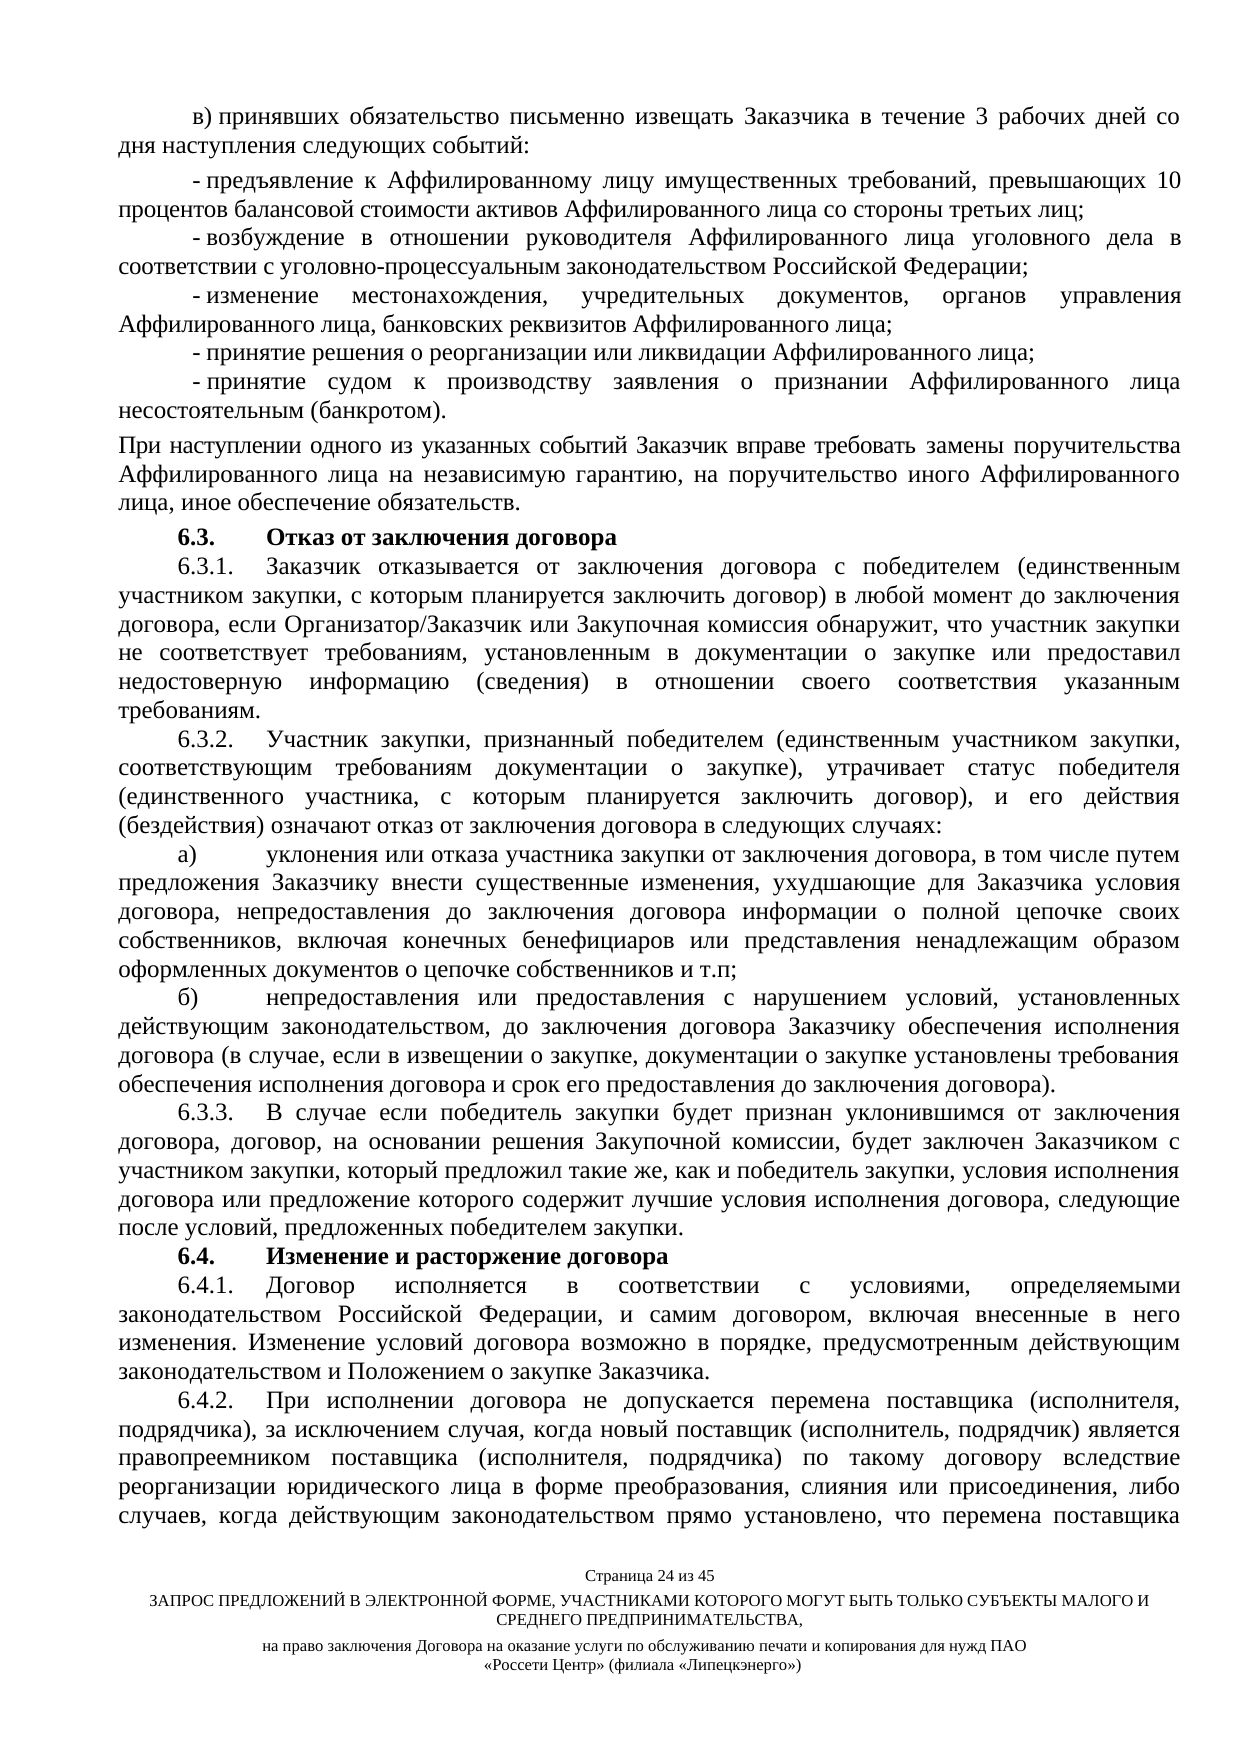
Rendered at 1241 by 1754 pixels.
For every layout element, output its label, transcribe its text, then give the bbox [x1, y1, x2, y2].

subtitle Заказчик отказывается от заключения договора с победителем (единственным участником закупки, с которым планируется заключить договор) в любой момент до заключения договора, если Организатор/Заказчик или Закупочная комиссия обнаружит, что участник закупки не соответствует требованиям, установленным в документации о закупке или предоставил недостоверную информацию (сведения) в отношении своего соответствия указанным требованиям. [118, 551, 1181, 724]
subtitle Участник закупки, признанный победителем (единственным участником закупки, соответствующим требованиям документации о закупке), утрачивает статус победителя (единственного участника, с которым планируется заключить договор), и его действия (бездействия) означают отказ от заключения договора в следующих случаях: [118, 724, 1181, 839]
list уклонения или отказа участника закупки от заключения договора, в том числе путем предложения Заказчику внести существенные изменения, ухудшающие для Заказчика условия договора, непредоставления до заключения договора информации о полной цепочке своих собственников, включая конечных бенефициаров или представления ненадлежащим образом оформленных документов о цепочке собственников и т.п; [118, 839, 1181, 982]
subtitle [118, 1385, 1181, 1529]
subtitle Договор исполняется в соответствии с условиями, определяемыми законодательством Российской Федерации, и самим договором, включая внесенные в него изменения. Изменение условий договора возможно в порядке, предусмотренным действующим законодательством и Положением о закупке Заказчика. [118, 1270, 1181, 1385]
list возбуждение в отношении руководителя Аффилированного лица уголовного дела в соответствии с уголовно-процессуальным законодательством Российской Федерации; [118, 222, 1181, 280]
list принятие решения о реорганизации или ликвидации Аффилированного лица; [118, 337, 1181, 366]
text При наступлении одного из указанных событий Заказчик вправе требовать замены поручительства Аффилированного лица на независимую гарантию, на поручительство иного Аффилированного лица, иное обеспечение обязательств. [118, 430, 1181, 516]
subtitle В случае если победитель закупки будет признан уклонившимся от заключения договора, договор, на основании решения Закупочной комиссии, будет заключен Заказчиком с участником закупки, который предложил такие же, как и победитель закупки, условия исполнения договора или предложение которого содержит лучшие условия исполнения договора, следующие после условий, предложенных победителем закупки. [118, 1097, 1181, 1241]
list предъявление к Аффилированному лицу имущественных требований, превышающих 10 процентов балансовой стоимости активов Аффилированного лица со стороны третьих лиц; [118, 165, 1181, 222]
list непредоставления или предоставления с нарушением условий, установленных действующим законодательством, до заключения договора Заказчику обеспечения исполнения договора (в случае, если в извещении о закупке, документации о закупке установлены требования обеспечения исполнения договора и срок его предоставления до заключения договора). [118, 982, 1181, 1097]
text - принятие судом к производству заявления о признании Аффилированного лица несостоятельным (банкротом). [118, 366, 1181, 424]
text в) принявших обязательство письменно извещать Заказчика в течение 3 рабочих дней со дня наступления следующих событий: [118, 101, 1181, 159]
subtitle Изменение и расторжение договора [118, 1241, 1181, 1270]
list изменение местонахождения, учредительных документов, органов управления Аффилированного лица, банковских реквизитов Аффилированного лица; [118, 280, 1181, 337]
subtitle Отказ от заключения договора [118, 522, 1181, 551]
